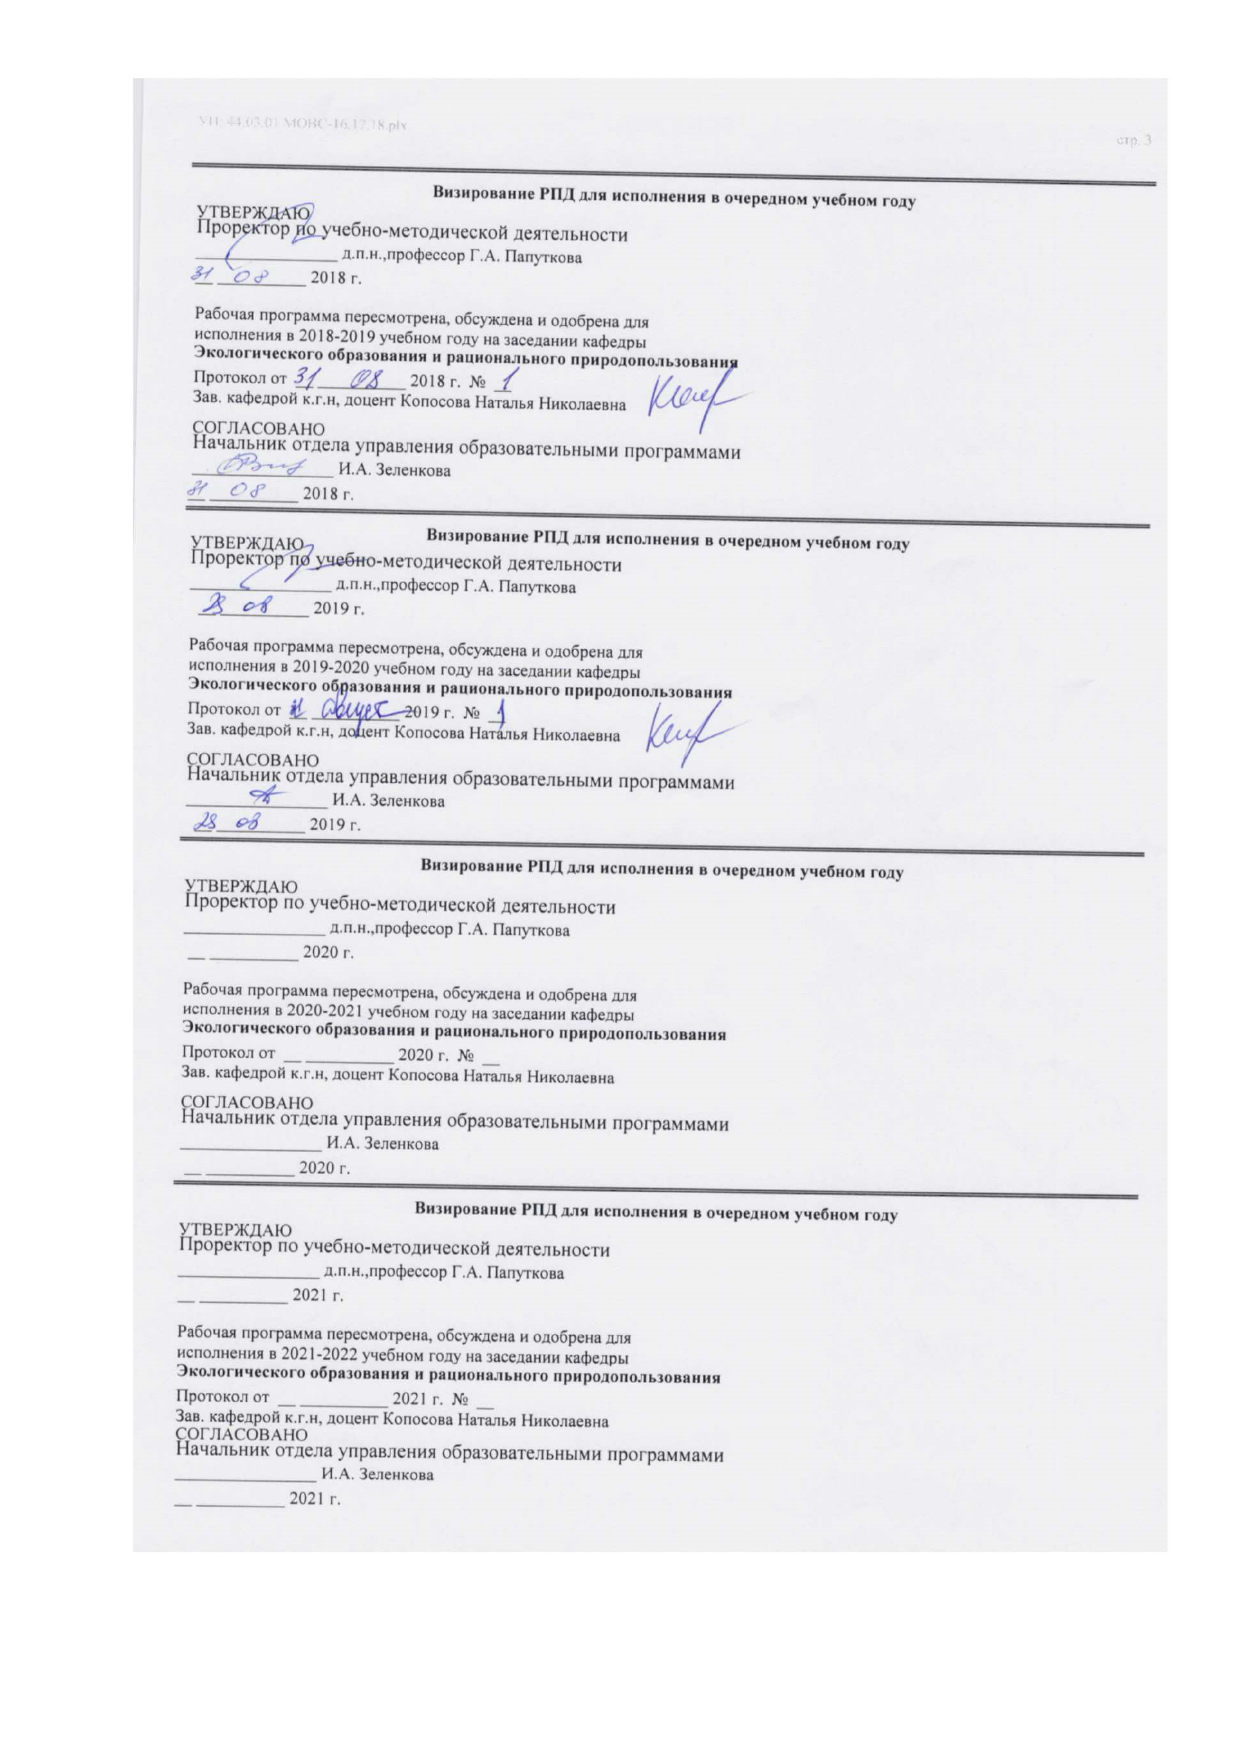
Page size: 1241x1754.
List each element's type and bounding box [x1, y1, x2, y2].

picture [118, 59, 1182, 1564]
